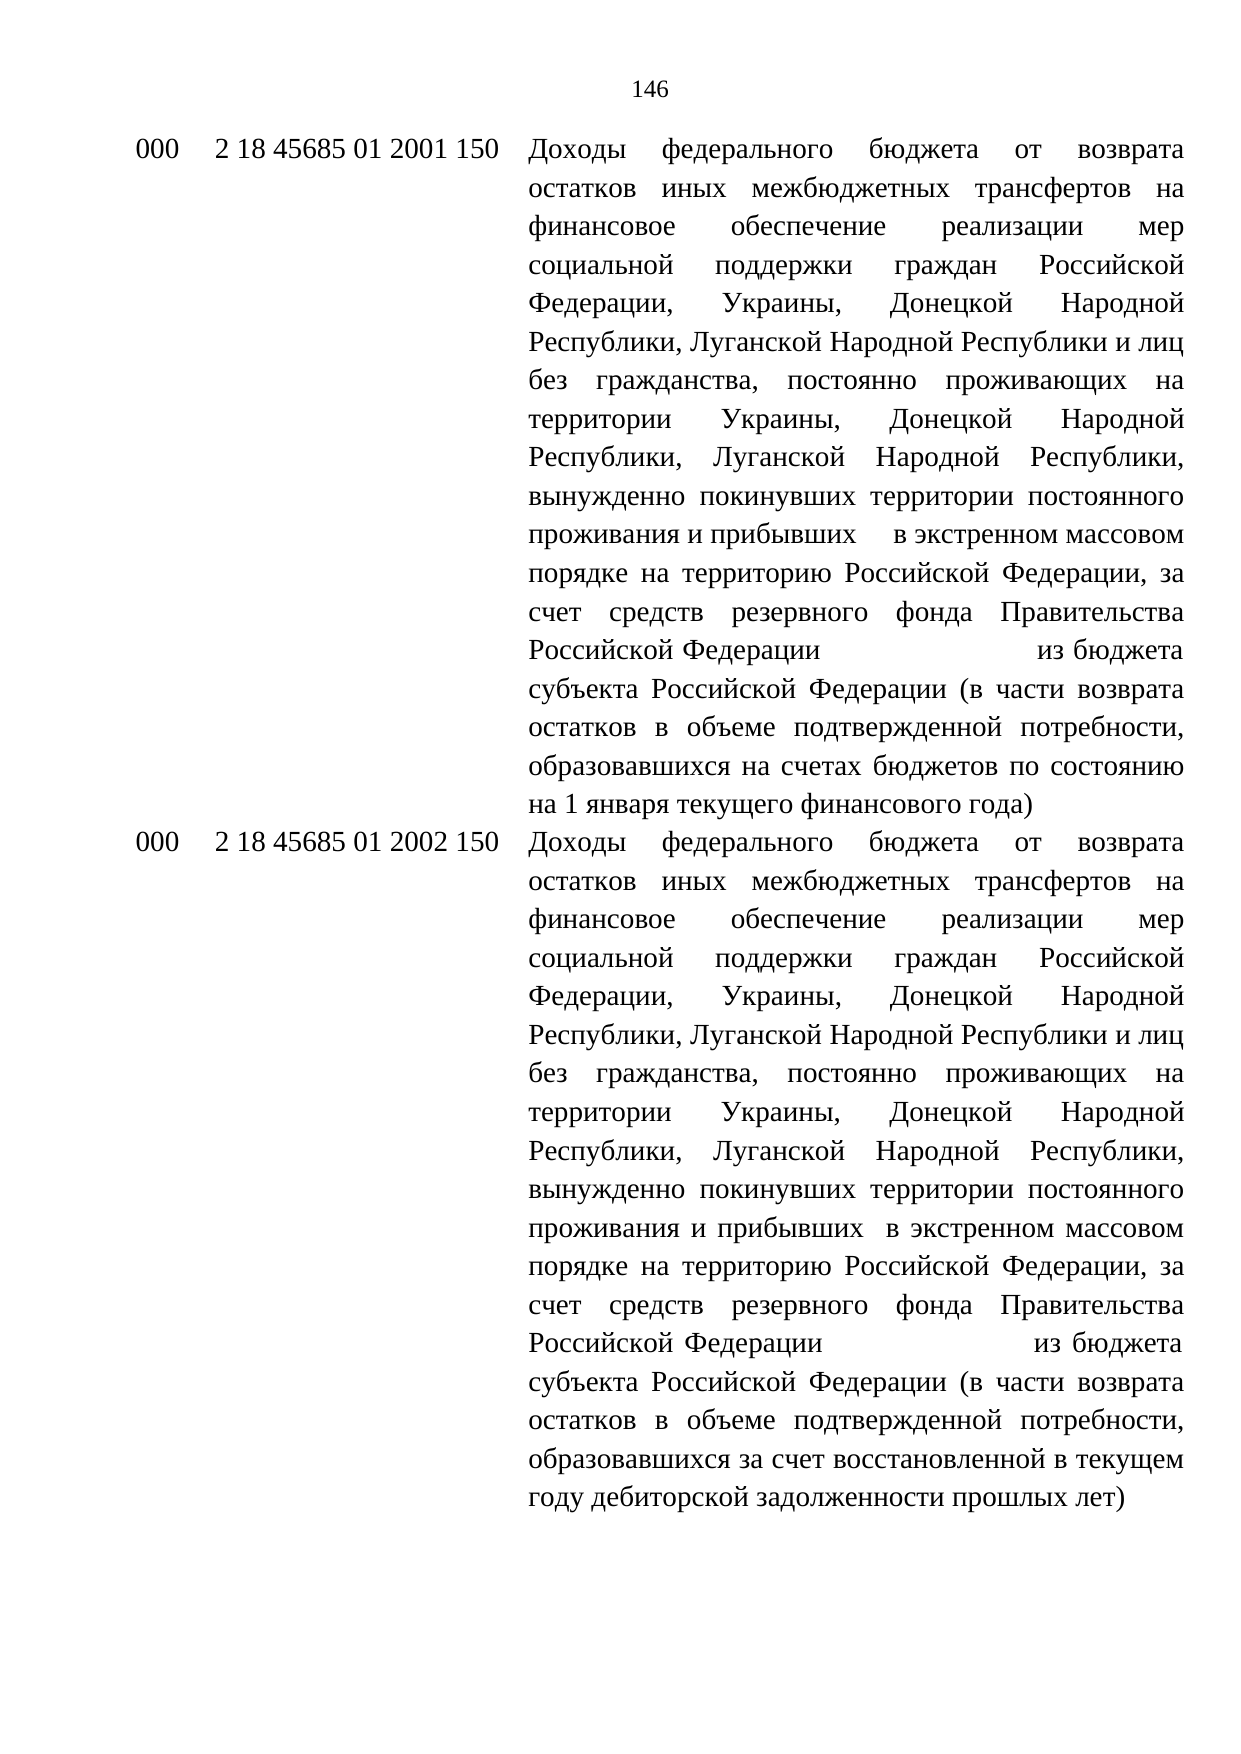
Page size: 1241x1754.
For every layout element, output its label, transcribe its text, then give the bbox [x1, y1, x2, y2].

table_cell Доходы федерального бюджета от возврата остатков иных межбюджетных трансфертов на финансовое обеспечение реализации мер социальной поддержки граждан Российской Федерации, Украины, Донецкой Народной Республики, Луганской Народной Республики и лиц без гражданства, постоянно проживающих на территории Украины, Донецкой Народной Республики, Луганской Народной Республики, вынужденно покинувших территории постоянного проживания и прибывших в экстренном массовом порядке на территорию Российской Федерации, за счет средств резервного фонда Правительства Российской Федерации из бюджета субъекта Российской Федерации (в части возврата остатков в объеме подтвержденной потребности, образовавшихся за счет восстановленной в текущем году дебиторской задолженности прошлых лет) [517, 824, 1196, 1517]
table_cell 2 18 45685 01 2002 150 [196, 824, 517, 1517]
table_cell 2 18 45685 01 2001 150 [196, 131, 517, 824]
table_cell 000 [118, 131, 196, 824]
table_cell Доходы федерального бюджета от возврата остатков иных межбюджетных трансфертов на финансовое обеспечение реализации мер социальной поддержки граждан Российской Федерации, Украины, Донецкой Народной Республики, Луганской Народной Республики и лиц без гражданства, постоянно проживающих на территории Украины, Донецкой Народной Республики, Луганской Народной Республики, вынужденно покинувших территории постоянного проживания и прибывших в экстренном массовом порядке на территорию Российской Федерации, за счет средств резервного фонда Правительства Российской Федерации из бюджета субъекта Российской Федерации (в части возврата остатков в объеме подтвержденной потребности, образовавшихся на счетах бюджетов по состоянию на 1 января текущего финансового года) [517, 131, 1196, 824]
table_cell 000 [118, 824, 196, 1517]
